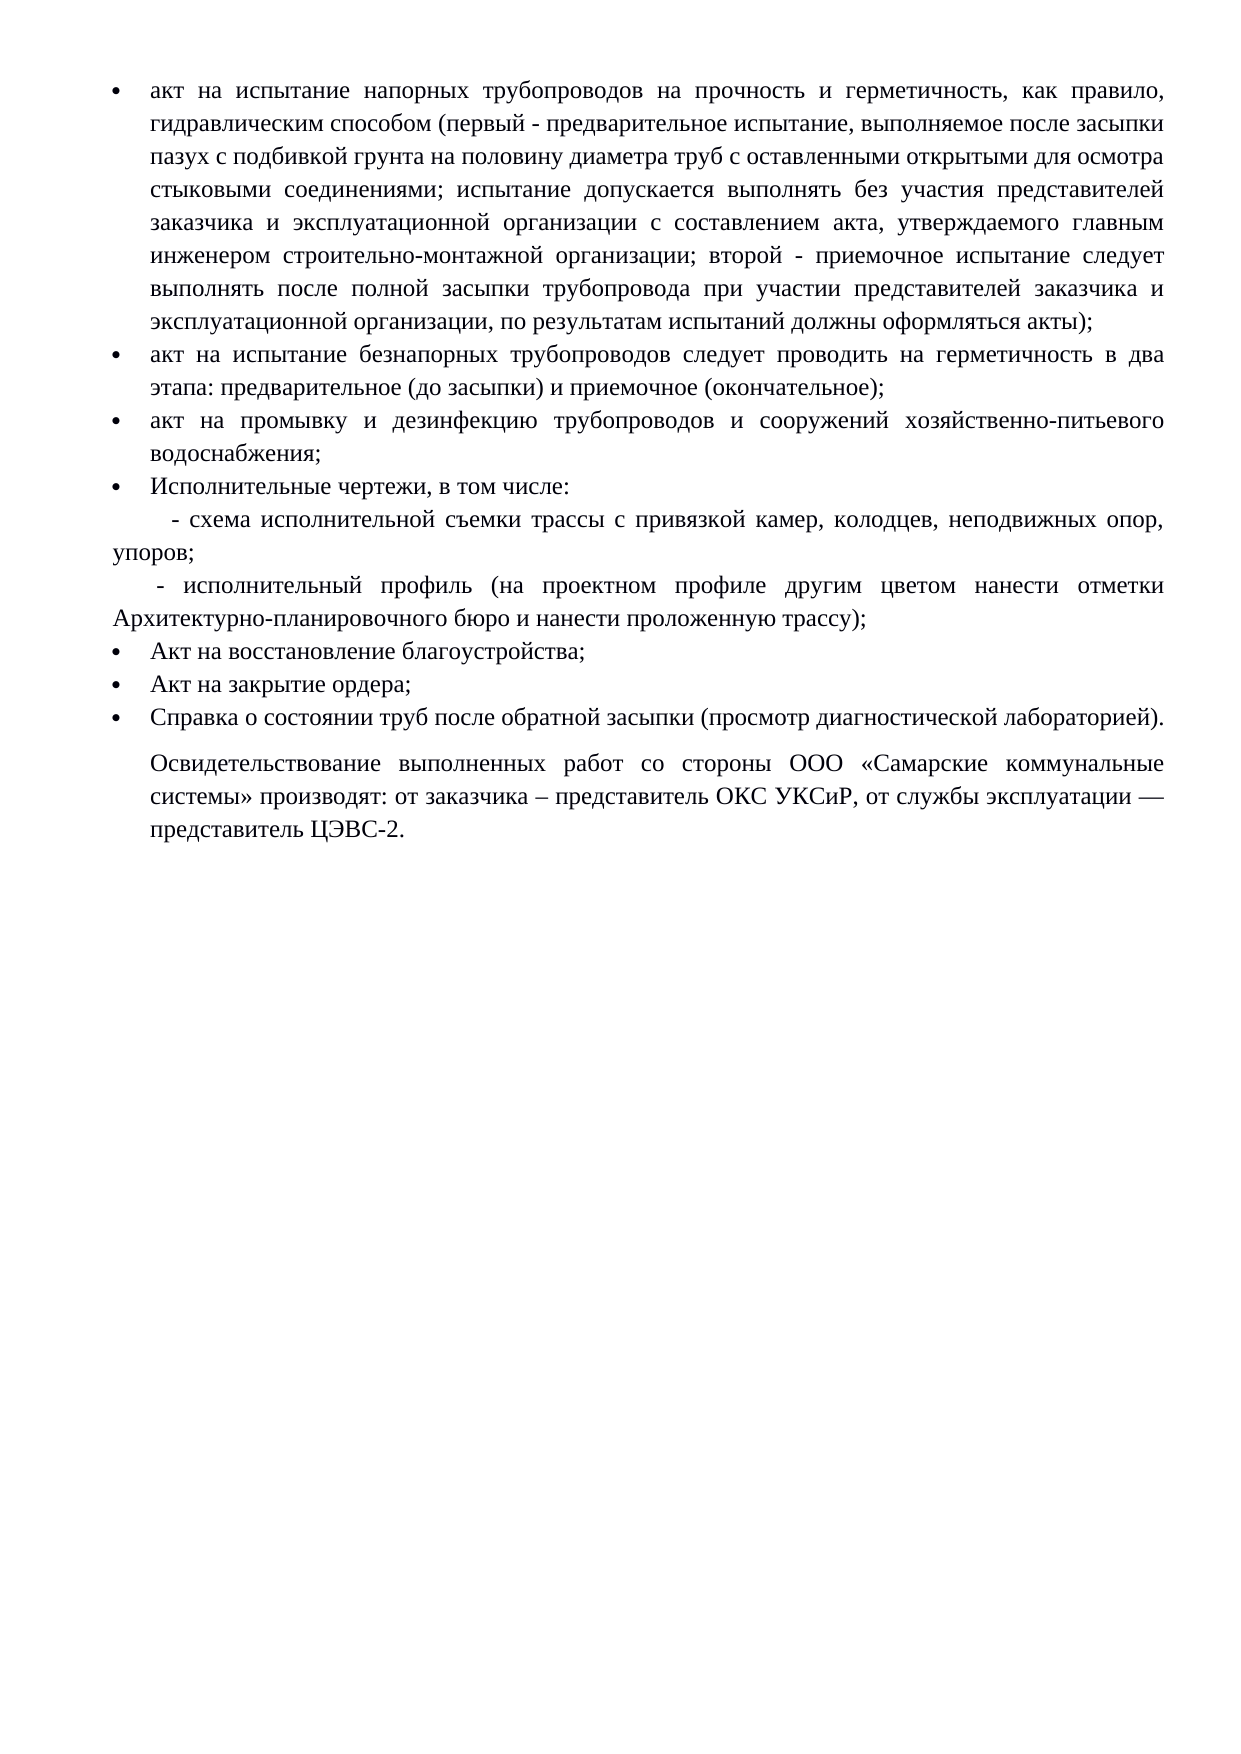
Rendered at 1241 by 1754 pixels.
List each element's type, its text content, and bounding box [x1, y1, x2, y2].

text Освидетельствование выполненных работ со стороны ООО «Самарские коммунальные системы» производят: от заказчика – представитель ОКС УКСиР, от службы эксплуатации — представитель ЦЭВС-2. [150, 748, 1165, 843]
list Акт на восстановление благоустройства; [112, 636, 1165, 665]
list акт на испытание напорных трубопроводов на прочность и герметичность, как правило, гидравлическим способом (первый - предварительное испытание, выполняемое после засыпки пазух с подбивкой грунта на половину диаметра труб с оставленными открытыми для осмотра стыковыми соединениями; испытание допускается выполнять без участия представителей заказчика и эксплуатационной организации с составлением акта, утверждаемого главным инженером строительно-монтажной организации; второй - приемочное испытание следует выполнять после полной засыпки трубопровода при участии представителей заказчика и эксплуатационной организации, по результатам испытаний должны оформляться акты); [112, 75, 1165, 335]
list Акт на закрытие ордера; [112, 669, 1165, 698]
list акт на промывку и дезинфекцию трубопроводов и сооружений хозяйственно-питьевого водоснабжения; [112, 405, 1165, 467]
text - исполнительный профиль (на проектном профиле другим цветом нанести отметки Архитектурно-планировочного бюро и нанести проложенную трассу); [112, 570, 1165, 632]
list акт на испытание безнапорных трубопроводов следует проводить на герметичность в два этапа: предварительное (до засыпки) и приемочное (окончательное); [112, 339, 1165, 401]
text - схема исполнительной съемки трассы с привязкой камер, колодцев, неподвижных опор, упоров; [112, 504, 1165, 566]
list Исполнительные чертежи, в том числе: [112, 471, 1165, 500]
list Справка о состоянии труб после обратной засыпки (просмотр диагностической лабораторией). [112, 702, 1165, 731]
